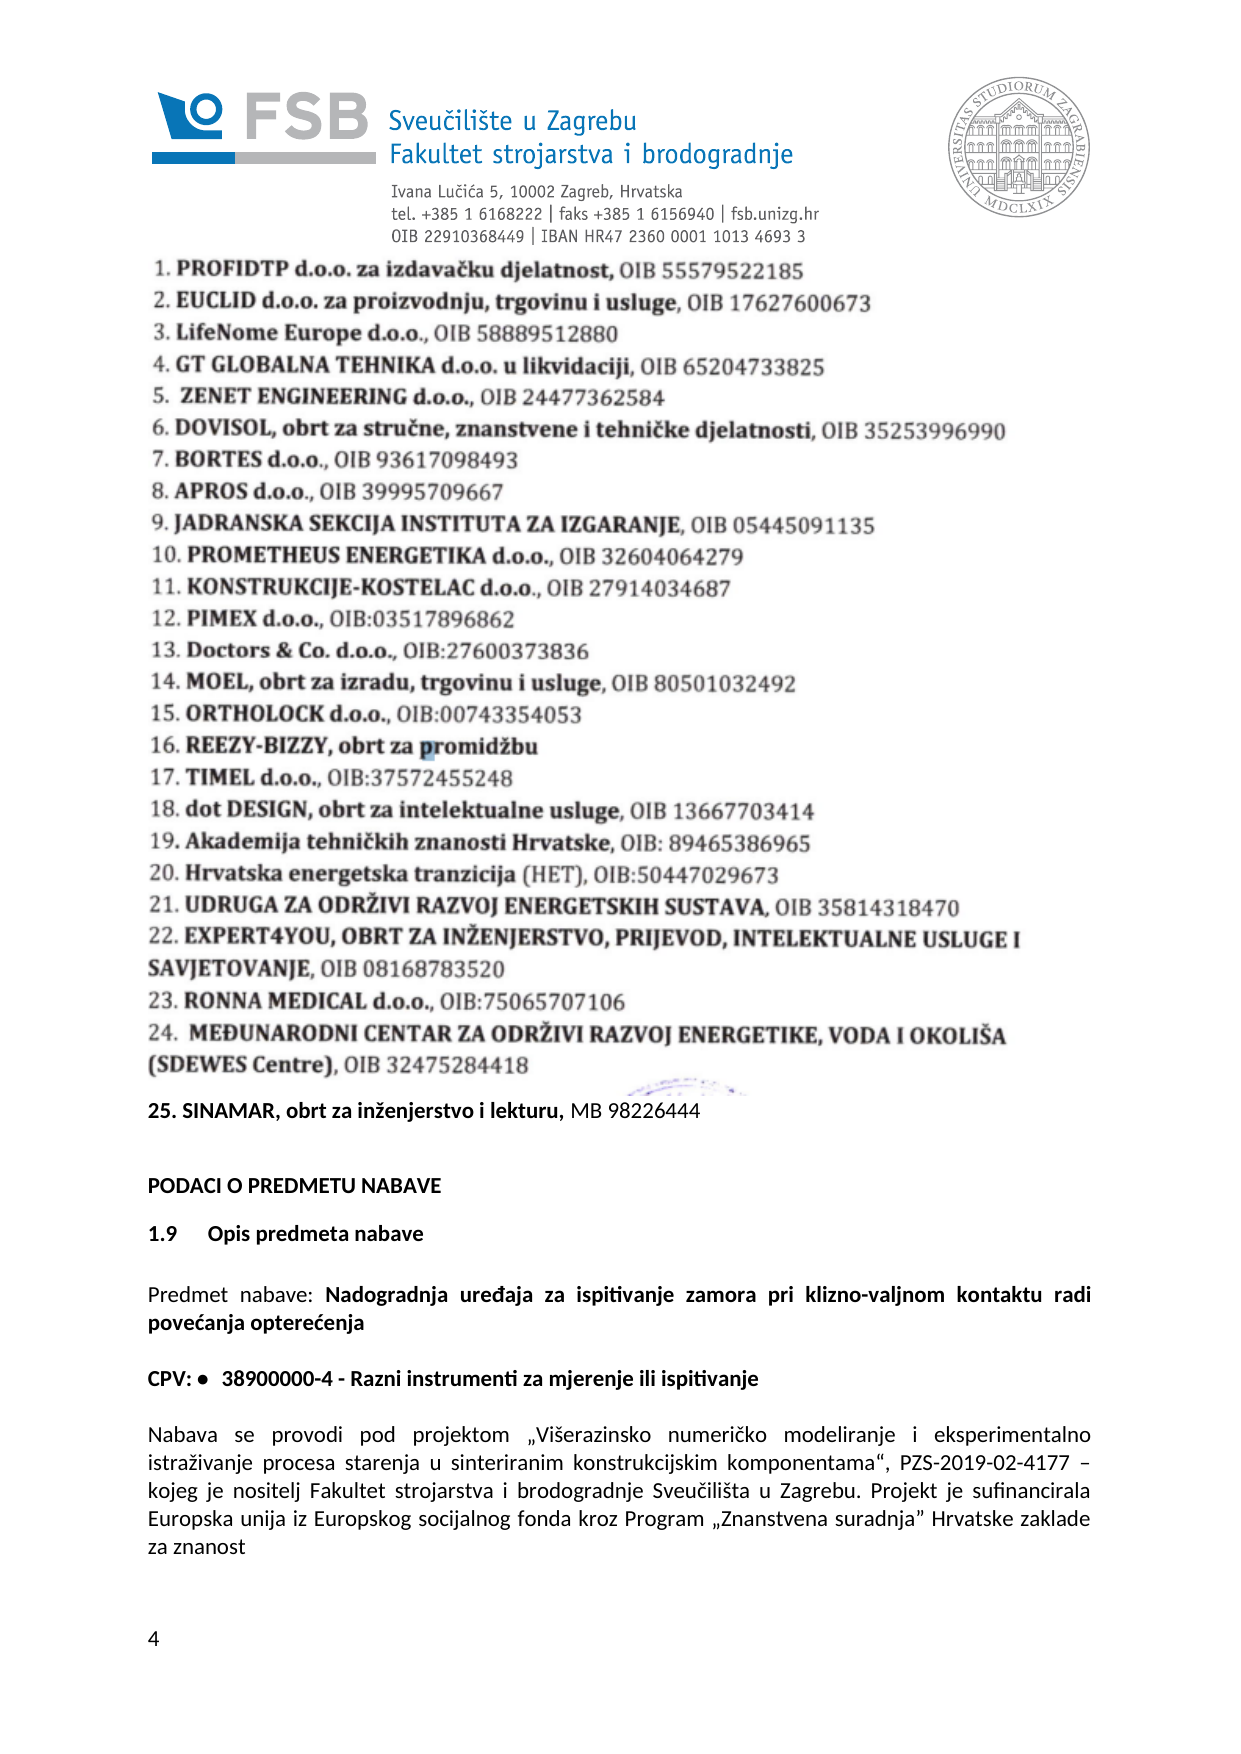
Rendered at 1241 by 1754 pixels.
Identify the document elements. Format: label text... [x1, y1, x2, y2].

text CPV: • 38900000-4 - Razni instrumenti za mjerenje ili ispitivanje [148, 1364, 1092, 1392]
subtitle Opis predmeta nabave [148, 1219, 1092, 1248]
text Nabava se provodi pod projektom „Višerazinsko numeričko modeliranje i eksperimentalno istraživanje procesa starenja u sinteriranim konstrukcijskim komponentama“, PZS-2019-02-4177 – kojeg je nositelj Fakultet strojarstva i brodogradnje Sveučilišta u Zagrebu. Projekt je sufinancirala Europska unija iz Europskog socijalnog fonda kroz Program „Znanstvena suradnja” Hrvatske zaklade za znanost [148, 1420, 1092, 1560]
picture [147, 245, 1033, 1096]
subtitle PODACI O PREDMETU NABAVE [148, 1171, 1092, 1199]
text Predmet nabave: Nadogradnja uređaja za ispitivanje zamora pri klizno-valjnom kontaktu radi povećanja opterećenja [148, 1280, 1092, 1336]
subtitle 25. SINAMAR, obrt za inženjerstvo i lekturu, MB 98226444 [148, 1096, 1092, 1124]
